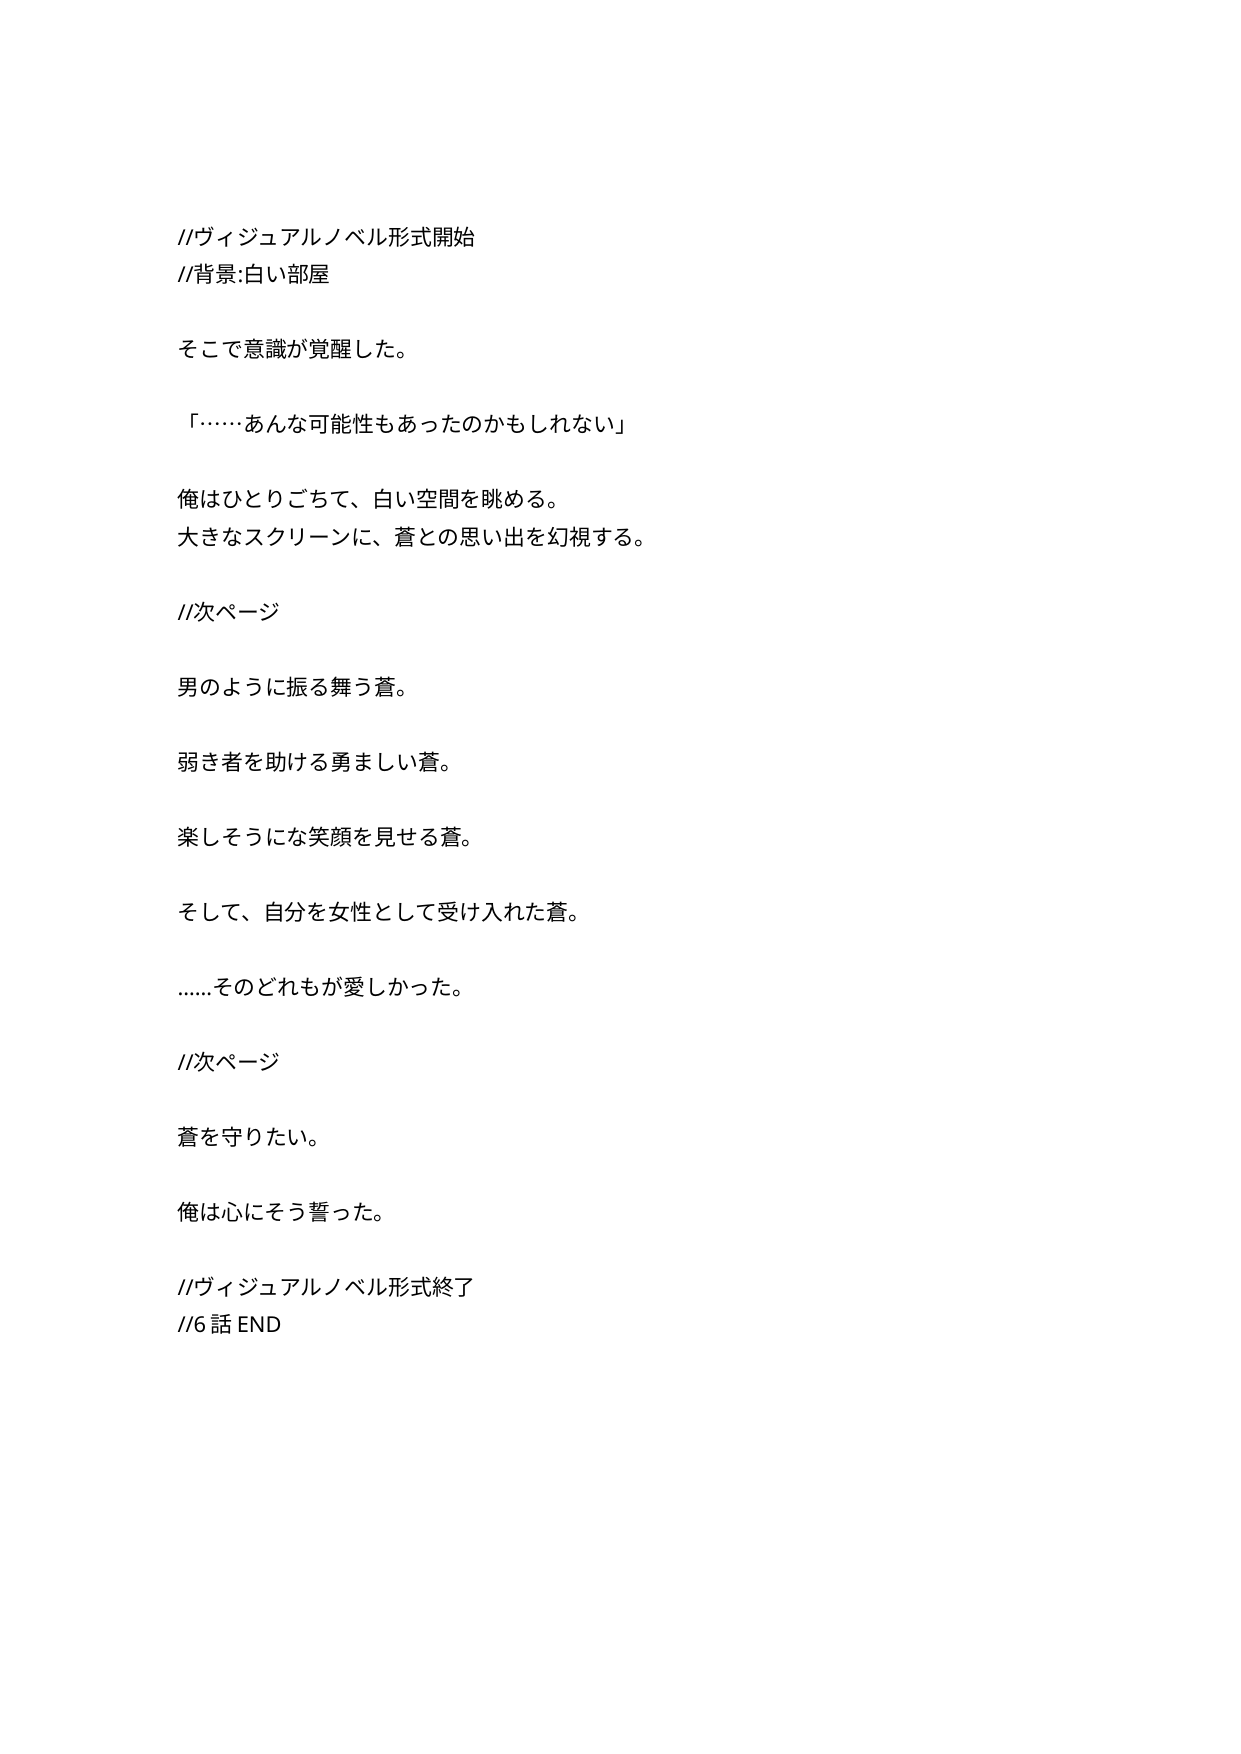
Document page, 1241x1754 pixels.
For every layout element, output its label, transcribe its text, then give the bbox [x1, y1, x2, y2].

text 蒼を守りたい。 [177, 1117, 1063, 1154]
text 俺は心にそう誓った。 [177, 1192, 1063, 1229]
text //6話END [177, 1304, 1063, 1342]
text 楽しそうにな笑顔を見せる蒼。 [177, 817, 1063, 854]
text 弱き者を助ける勇ましい蒼。 [177, 742, 1063, 779]
text そして、自分を女性として受け入れた蒼。 [177, 892, 1063, 929]
text 大きなスクリーンに、蒼との思い出を幻視する。 [177, 517, 1063, 554]
text //ヴィジュアルノベル形式終了 [177, 1267, 1063, 1304]
text ……そのどれもが愛しかった。 [177, 967, 1063, 1004]
text 「……あんな可能性もあったのかもしれない」 [177, 404, 1063, 442]
text そこで意識が覚醒した。 [177, 329, 1063, 367]
text 俺はひとりごちて、白い空間を眺める。 [177, 479, 1063, 517]
text //ヴィジュアルノベル形式開始 [177, 217, 1063, 254]
text //背景:白い部屋 [177, 254, 1063, 292]
text 男のように振る舞う蒼。 [177, 667, 1063, 704]
text //次ページ [177, 592, 1063, 629]
text //次ページ [177, 1042, 1063, 1079]
